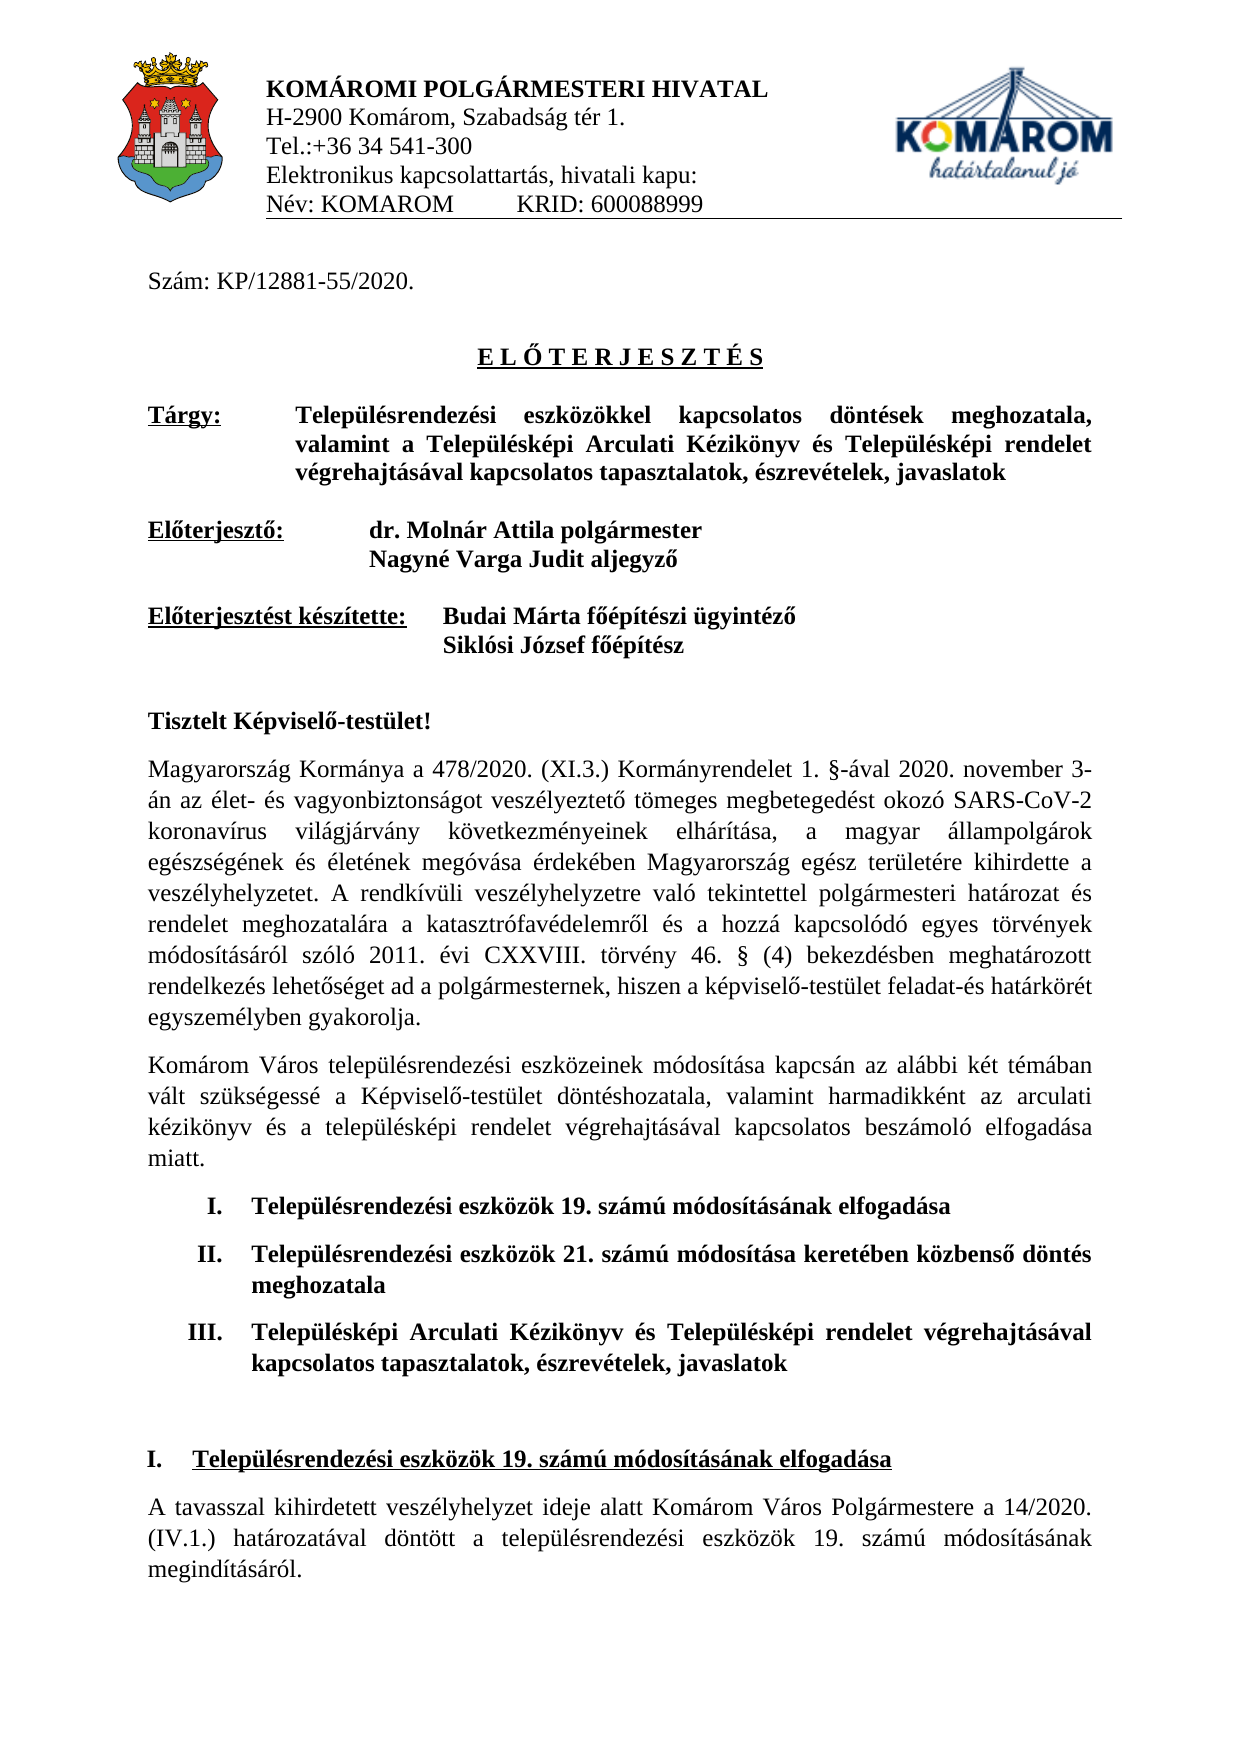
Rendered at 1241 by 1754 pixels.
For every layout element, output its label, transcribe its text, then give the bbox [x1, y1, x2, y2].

text Magyarország Kormánya a 478/2020. (XI.3.) Kormányrendelet 1. §-ával 2020. november 3-án az élet- és vagyonbiztonságot veszélyeztető tömeges megbetegedést okozó SARS-CoV-2 koronavírus világjárvány következményeinek elhárítása, a magyar állampolgárok egészségének és életének megóvása érdekében Magyarország egész területére kihirdette a veszélyhelyzetet. A rendkívüli veszélyhelyzetre való tekintettel polgármesteri határozat és rendelet meghozatalára a katasztrófavédelemről és a hozzá kapcsolódó egyes törvények módosításáról szóló 2011. évi CXXVIII. törvény 46. § (4) bekezdésben meghatározott rendelkezés lehetőséget ad a polgármesternek, hiszen a képviselő-testület feladat-és határkörét egyszemélyben gyakorolja. [148, 754, 1093, 1031]
text Tisztelt Képviselő-testület! [148, 706, 1093, 735]
text Előterjesztést készítette: Budai Márta főépítészi ügyintéző [148, 601, 1093, 630]
list Településrendezési eszközök 21. számú módosítása keretében közbenső döntés meghozatala [223, 1239, 1093, 1298]
list Településrendezési eszközök 19. számú módosításának elfogadása [223, 1191, 1093, 1220]
list Településképi Arculati Kézikönyv és Településképi rendelet végrehajtásával kapcsolatos tapasztalatok, észrevételek, javaslatok [223, 1317, 1093, 1377]
text Előterjesztő: dr. Molnár Attila polgármester [148, 515, 1093, 544]
subtitle E L Ő T E R J E S Z T É S [148, 342, 1093, 371]
text Komárom Város településrendezési eszközeinek módosítása kapcsán az alábbi két témában vált szükségessé a Képviselő-testület döntéshozatala, valamint harmadikként az arculati kézikönyv és a településképi rendelet végrehajtásával kapcsolatos beszámoló elfogadása miatt. [148, 1050, 1093, 1172]
text Tárgy: Településrendezési eszközökkel kapcsolatos döntések meghozatala, valamint a Településképi Arculati Kézikönyv és Településképi rendelet végrehajtásával kapcsolatos tapasztalatok, észrevételek, javaslatok [148, 400, 1093, 486]
text Nagyné Varga Judit aljegyző [148, 544, 1093, 572]
picture [869, 58, 1139, 193]
text Siklósi József főépítész [148, 630, 1093, 659]
list Településrendezési eszközök 19. számú módosításának elfogadása [162, 1444, 1093, 1473]
text A tavasszal kihirdetett veszélyhelyzet ideje alatt Komárom Város Polgármestere a 14/2020. (IV.1.) határozatával döntött a településrendezési eszközök 19. számú módosításának megindításáról. [148, 1492, 1093, 1582]
text Szám: KP/12881-55/2020. [148, 266, 1093, 295]
